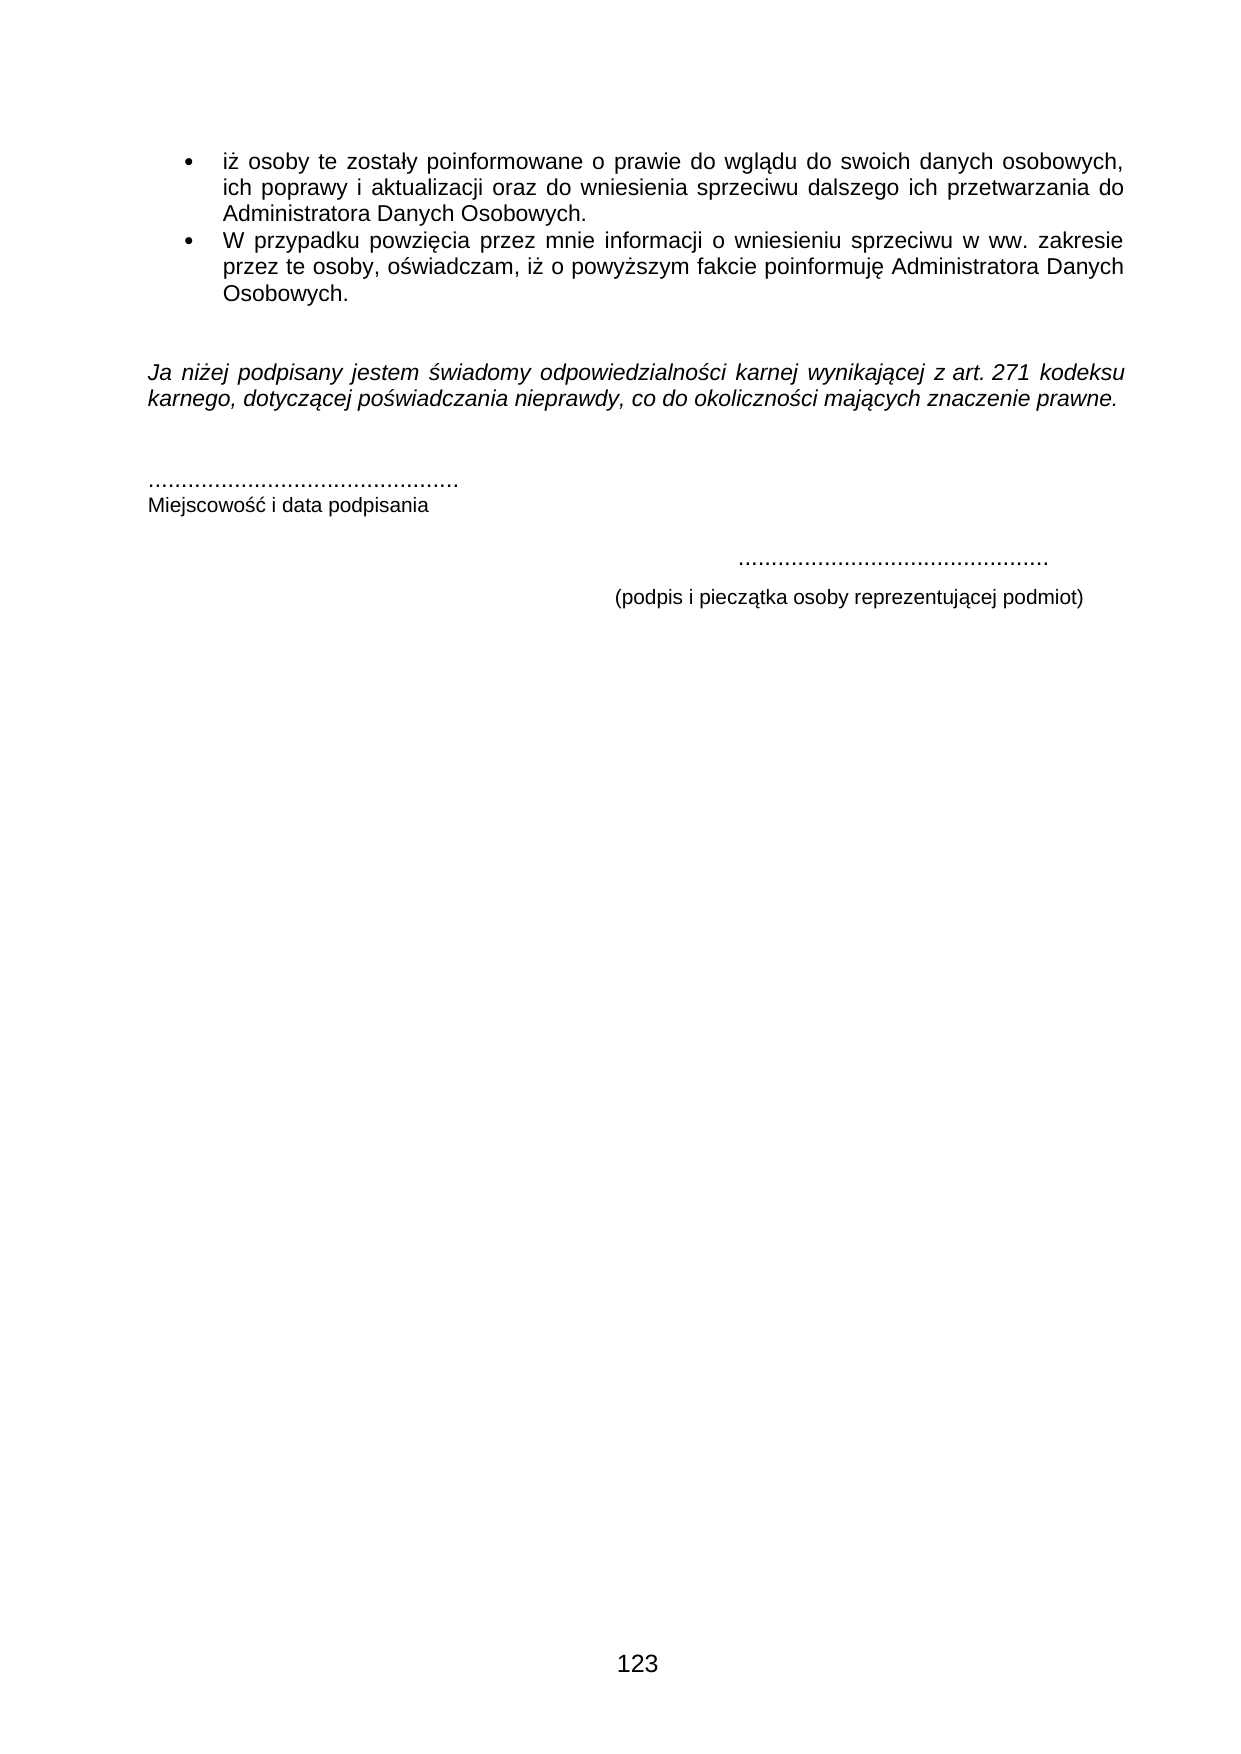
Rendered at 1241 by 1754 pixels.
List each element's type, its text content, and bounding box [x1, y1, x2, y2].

text Ja niżej podpisany jestem świadomy odpowiedzialności karnej wynikającej z art. 271 kodeksu karnego, dotyczącej poświadczania nieprawdy, co do okoliczności mających znaczenie prawne. [148, 358, 1125, 411]
text ............................................... [148, 465, 1125, 493]
text Miejscowość i data podpisania [148, 493, 1125, 517]
list W przypadku powzięcia przez mnie informacji o wniesieniu sprzeciwu w ww. zakresie przez te osoby, oświadczam, iż o powyższym fakcie poinformuję Administratora Danych Osobowych. [185, 227, 1125, 306]
text ............................................... [664, 543, 1125, 571]
text (podpis i pieczątka osoby reprezentującej podmiot) [443, 584, 1125, 608]
list iż osoby te zostały poinformowane o prawie do wglądu do swoich danych osobowych, ich poprawy i aktualizacji oraz do wniesienia sprzeciwu dalszego ich przetwarzania do Administratora Danych Osobowych. [185, 148, 1125, 227]
